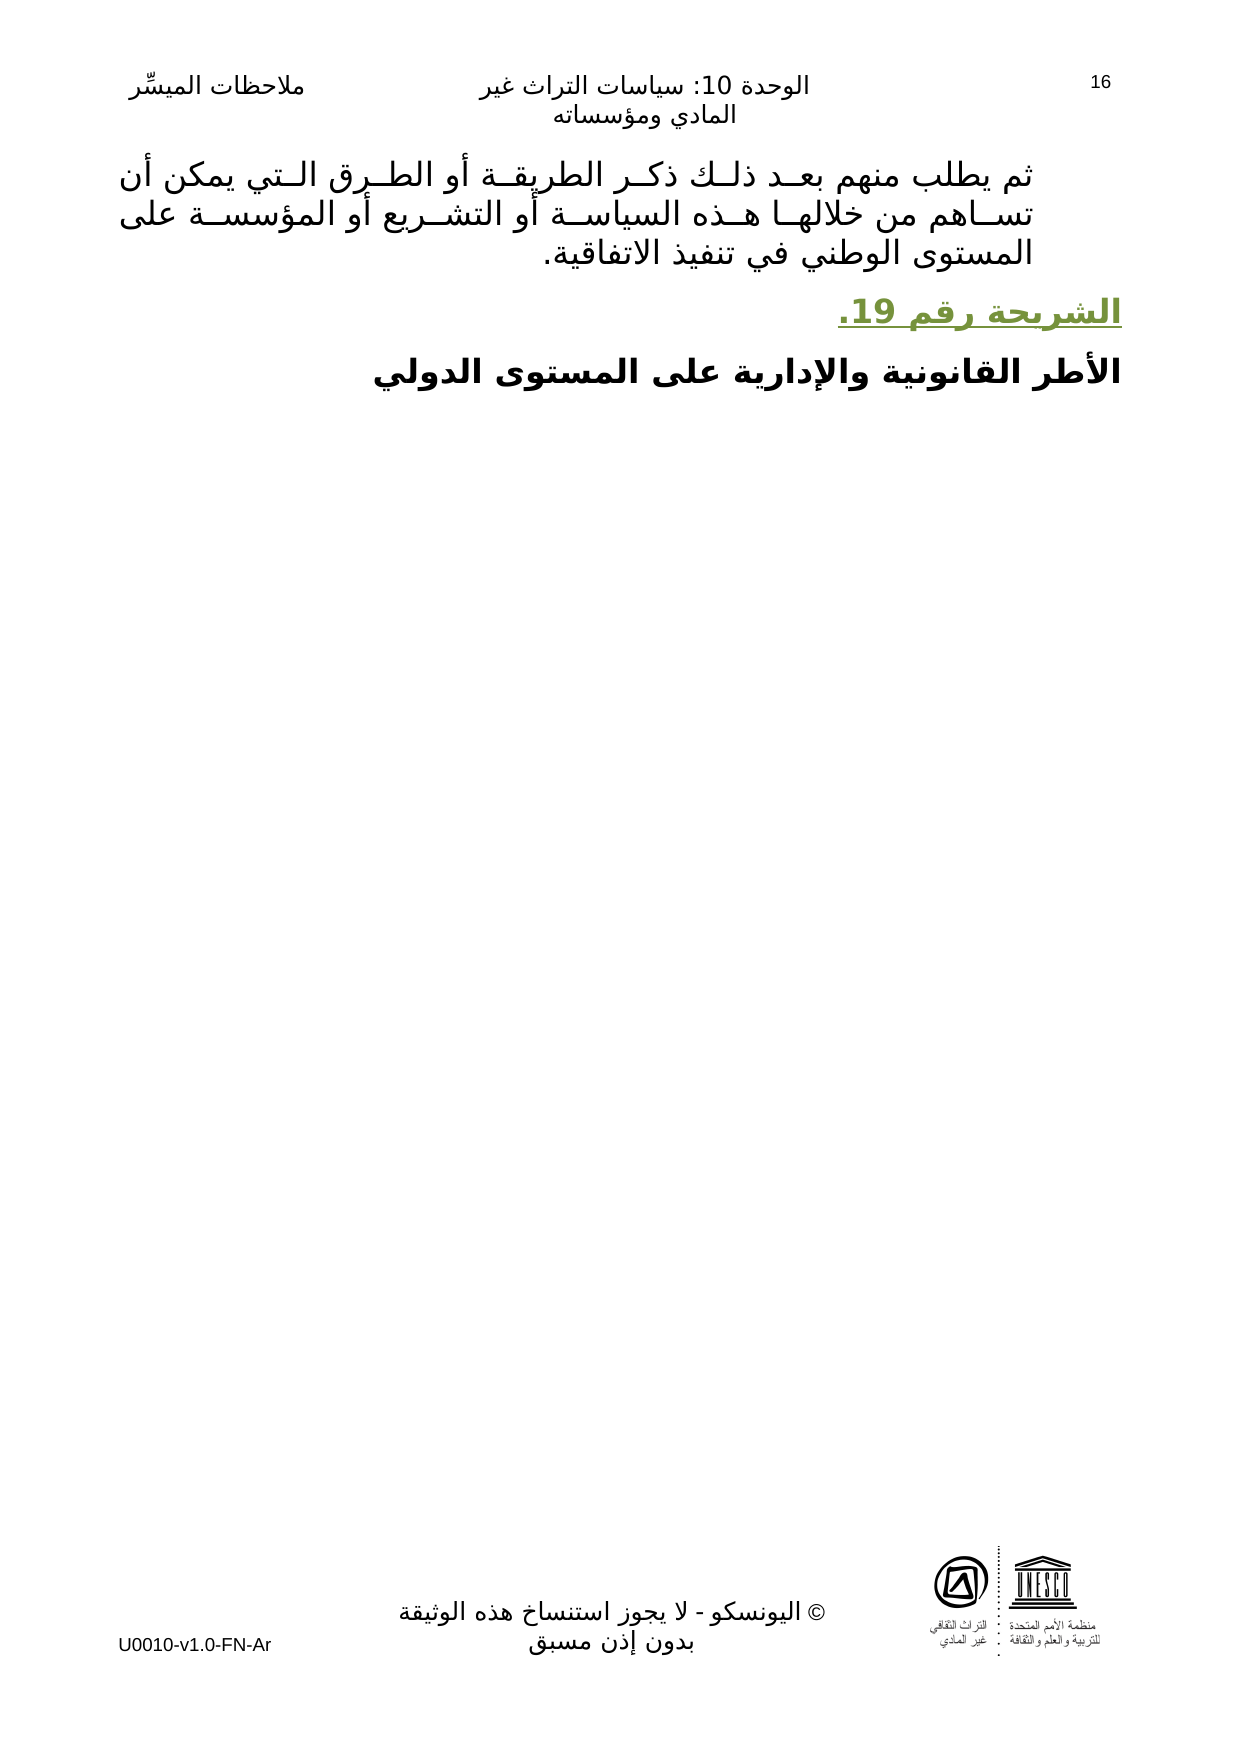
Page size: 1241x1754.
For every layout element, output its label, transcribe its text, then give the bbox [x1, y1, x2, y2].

text ثم يطلب منهم بعد ذلك ذكر الطريقة أو الطرق التي يمكن أن تساهم من خلالها هذه السياسة أو التشريع أو المؤسسة على المستوى الوطني في تنفيذ الاتفاقية. [118, 156, 1033, 272]
text الأطر القانونية والإدارية على المستوى الدولي [118, 353, 1122, 391]
picture [930, 1546, 1100, 1656]
text الشريحة رقم 19. [118, 293, 1122, 332]
